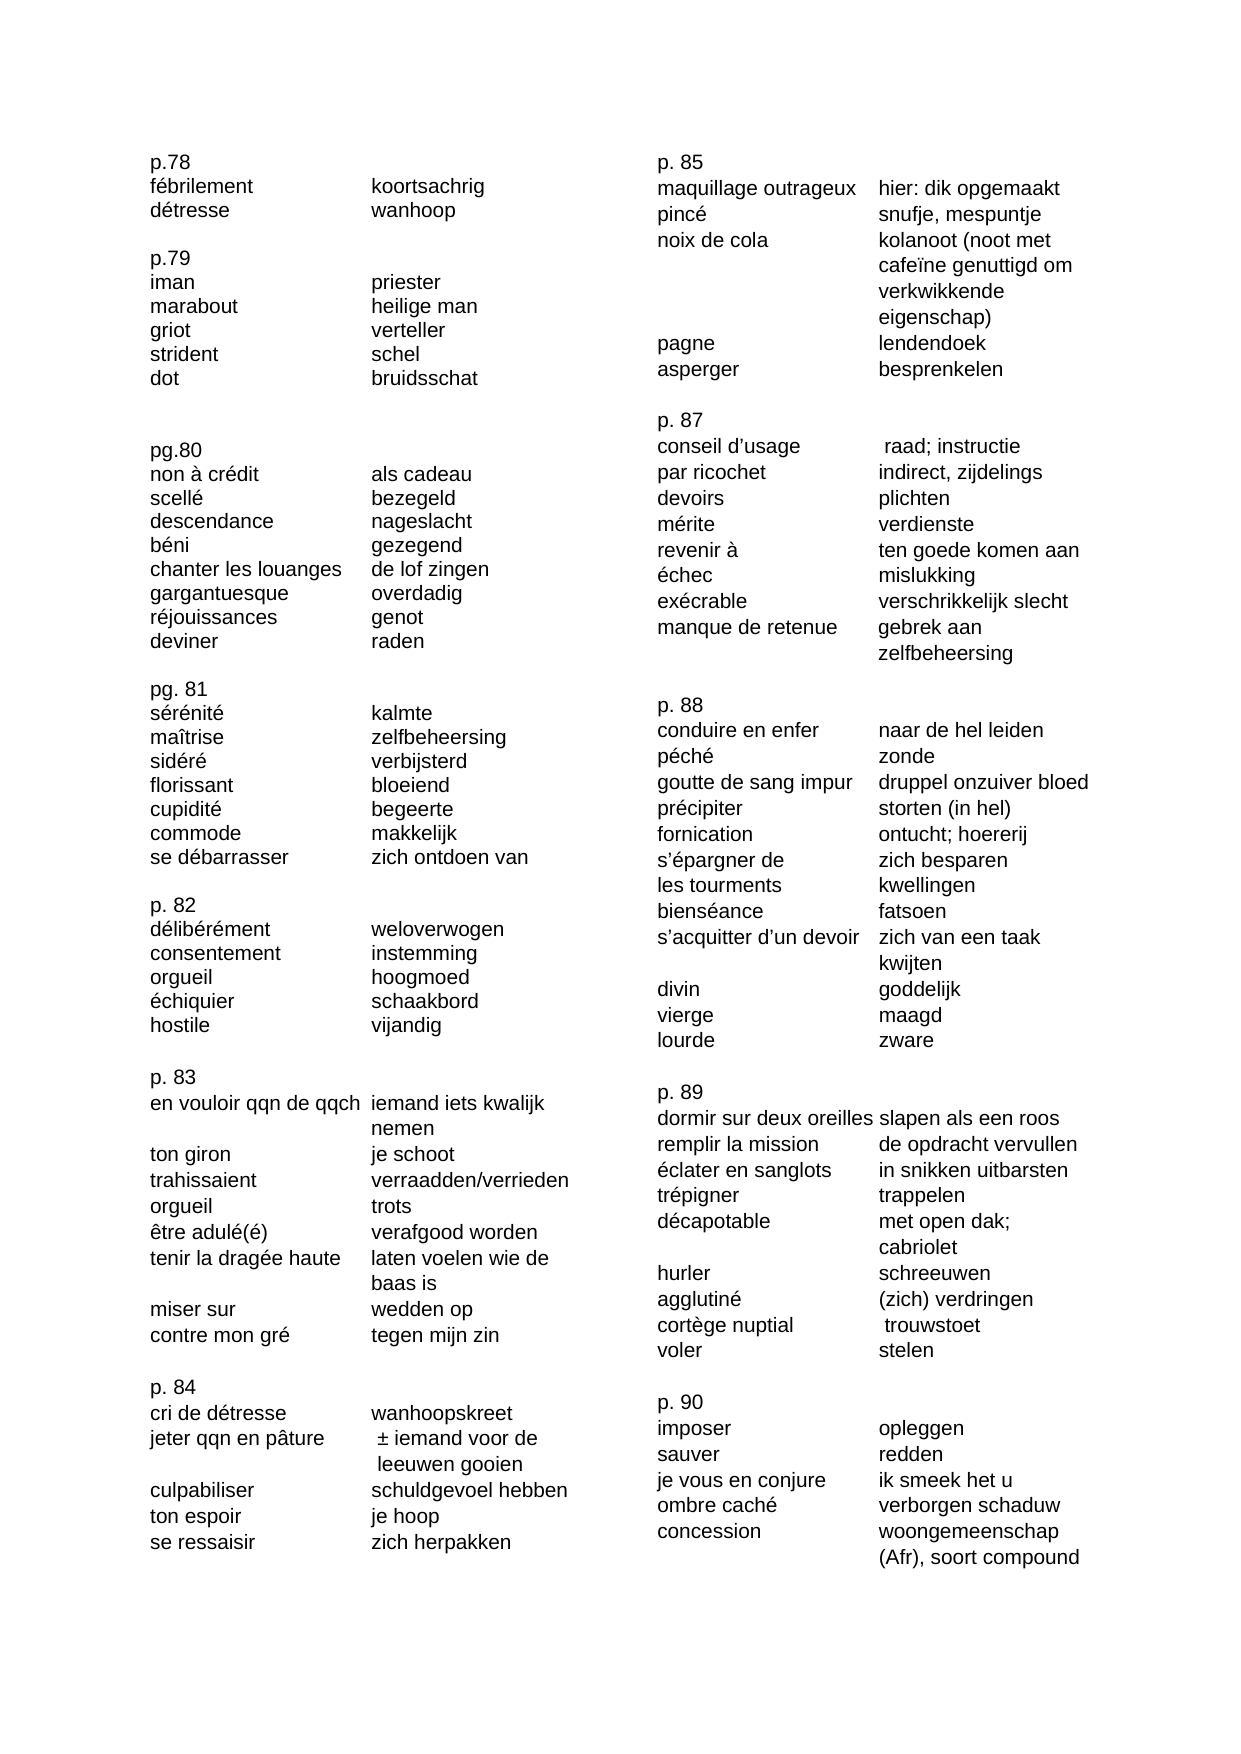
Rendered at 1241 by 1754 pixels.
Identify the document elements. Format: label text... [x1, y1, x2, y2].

text strident schel [150, 342, 583, 366]
text concession woongemeenschap (Afr), soort compound [657, 1519, 1090, 1569]
text manque de retenue gebrek aan zelfbeheersing [657, 615, 1090, 665]
text maîtrise zelfbeheersing [150, 725, 583, 749]
text divin goddelijk [657, 977, 1090, 1001]
text non à crédit als cadeau [150, 461, 583, 485]
text commode makkelijk [150, 821, 583, 845]
text éclater en sanglots in snikken uitbarsten [657, 1157, 1090, 1181]
text détresse wanhoop [150, 198, 583, 222]
text pg. 81 [150, 677, 583, 701]
text les tourments kwellingen [657, 873, 1090, 897]
text orgueil hoogmoed [150, 964, 583, 988]
text s’acquitter d’un devoir zich van een taak kwijten [657, 925, 1090, 975]
text péché zonde [657, 744, 1090, 768]
text p. 82 [150, 893, 583, 917]
text p. 90 [657, 1390, 1090, 1414]
text revenir à ten goede komen aan [657, 537, 1090, 561]
text fornication ontucht; hoererij [657, 822, 1090, 846]
text hurler schreeuwen [657, 1261, 1090, 1285]
text p. 84 [150, 1374, 583, 1398]
text ombre caché verborgen schaduw [657, 1493, 1090, 1517]
text échec mislukking [657, 563, 1090, 587]
text en vouloir qqn de qqch iemand iets kwalijk nemen [150, 1090, 583, 1140]
text échiquier schaakbord [150, 988, 583, 1012]
text p. 85 [657, 150, 1090, 174]
text exécrable verschrikkelijk slecht [657, 589, 1090, 613]
text vierge maagd [657, 1002, 1090, 1026]
text je vous en conjure ik smeek het u [657, 1467, 1090, 1491]
text bienséance fatsoen [657, 899, 1090, 923]
text chanter les louanges de lof zingen [150, 557, 583, 581]
text orgueil trots [150, 1194, 583, 1218]
text descendance nageslacht [150, 509, 583, 533]
text miser sur wedden op [150, 1297, 583, 1321]
text mérite verdienste [657, 512, 1090, 536]
text scellé bezegeld [150, 485, 583, 509]
text conduire en enfer naar de hel leiden [657, 718, 1090, 742]
text culpabiliser schuldgevoel hebben [150, 1478, 583, 1502]
text dormir sur deux oreilles slapen als een roos [657, 1106, 1090, 1130]
text s’épargner de zich besparen [657, 847, 1090, 871]
text p. 89 [657, 1080, 1090, 1104]
text réjouissances genot [150, 605, 583, 629]
text précipiter storten (in hel) [657, 796, 1090, 820]
text gargantuesque overdadig [150, 581, 583, 605]
text pagne lendendoek [657, 331, 1090, 355]
text p. 88 [657, 692, 1090, 716]
text béni gezegend [150, 533, 583, 557]
text fébrilement koortsachrig [150, 174, 583, 198]
text sidéré verbijsterd [150, 749, 583, 773]
text p. 87 [657, 408, 1090, 432]
text remplir la mission de opdracht vervullen [657, 1132, 1090, 1156]
text décapotable met open dak; cabriolet [657, 1209, 1090, 1259]
text p.78 [150, 150, 583, 174]
text hostile vijandig [150, 1012, 583, 1036]
text iman priester [150, 270, 583, 294]
text goutte de sang impur druppel onzuiver bloed [657, 770, 1090, 794]
text griot verteller [150, 318, 583, 342]
text ton giron je schoot [150, 1142, 583, 1166]
text asperger besprenkelen [657, 357, 1090, 381]
text ton espoir je hoop [150, 1504, 583, 1528]
text se ressaisir zich herpakken [150, 1529, 583, 1553]
text agglutiné (zich) verdringen [657, 1287, 1090, 1311]
text deviner raden [150, 629, 583, 653]
text p. 83 [150, 1064, 583, 1088]
text pincé snufje, mespuntje [657, 202, 1090, 226]
text contre mon gré tegen mijn zin [150, 1323, 583, 1347]
text pg.80 [150, 437, 583, 461]
text marabout heilige man [150, 294, 583, 318]
text sauver redden [657, 1442, 1090, 1466]
text délibérément weloverwogen [150, 917, 583, 941]
text trépigner trappelen [657, 1183, 1090, 1207]
text noix de cola kolanoot (noot met cafeïne genuttigd om verkwikkende eigenschap) [657, 227, 1090, 329]
text conseil d’usage raad; instructie [657, 434, 1090, 458]
text jeter qqn en pâture ± iemand voor de leeuwen gooien [150, 1426, 583, 1476]
text p.79 [150, 246, 583, 270]
text voler stelen [657, 1338, 1090, 1362]
text tenir la dragée haute laten voelen wie de baas is [150, 1245, 583, 1295]
text imposer opleggen [657, 1416, 1090, 1440]
text trahissaient verraadden/verrieden [150, 1168, 583, 1192]
text dot bruidsschat [150, 366, 583, 389]
text maquillage outrageux hier: dik opgemaakt [657, 176, 1090, 200]
text cortège nuptial trouwstoet [657, 1312, 1090, 1336]
text cri de détresse wanhoopskreet [150, 1400, 583, 1424]
text sérénité kalmte [150, 701, 583, 725]
text se débarrasser zich ontdoen van [150, 845, 583, 869]
text cupidité begeerte [150, 797, 583, 821]
text florissant bloeiend [150, 773, 583, 797]
text être adulé(é) verafgood worden [150, 1219, 583, 1243]
text par ricochet indirect, zijdelings [657, 460, 1090, 484]
text devoirs plichten [657, 486, 1090, 510]
text lourde zware [657, 1028, 1090, 1052]
text consentement instemming [150, 941, 583, 964]
